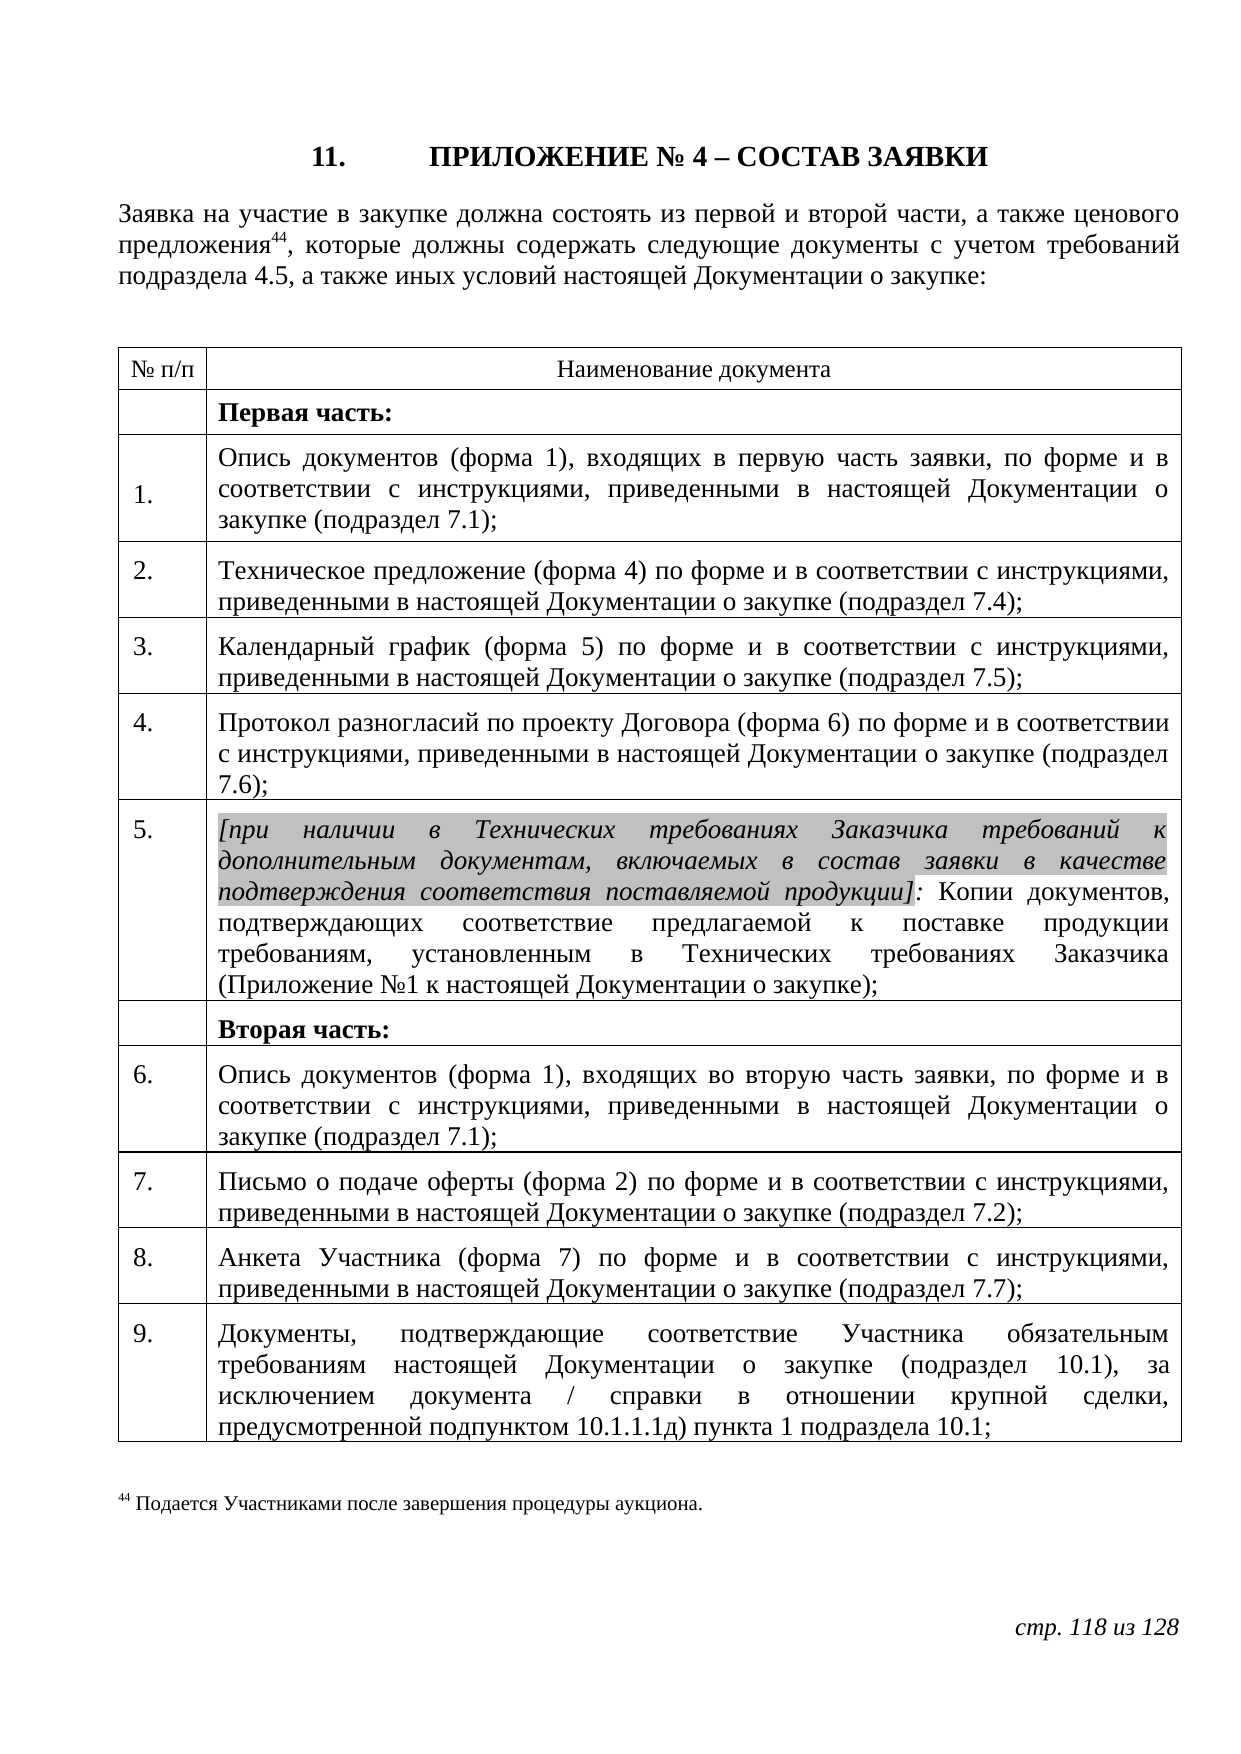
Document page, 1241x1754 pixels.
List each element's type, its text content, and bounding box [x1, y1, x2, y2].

table_cell Опись документов (форма 1), входящих во вторую часть заявки, по форме и в соответствии с инструкциями, приведенными в настоящей Документации о закупке (подраздел 7.1); [207, 1046, 1181, 1151]
table_cell [119, 542, 206, 617]
table_cell Техническое предложение (форма 4) по форме и в соответствии с инструкциями, приведенными в настоящей Документации о закупке (подраздел 7.4); [207, 542, 1181, 617]
table_cell Письмо о подаче оферты (форма 2) по форме и в соответствии с инструкциями, приведенными в настоящей Документации о закупке (подраздел 7.2); [207, 1153, 1181, 1227]
subtitle ПРИЛОЖЕНИЕ № 4 – СОСТАВ ЗАЯВКИ [118, 139, 1181, 172]
table_cell Протокол разногласий по проекту Договора (форма 6) по форме и в соответствии с инструкциями, приведенными в настоящей Документации о закупке (подраздел 7.6); [207, 694, 1181, 799]
table_cell [119, 1304, 206, 1441]
table_cell Первая часть: [207, 390, 1181, 434]
table_cell Опись документов (форма 1), входящих в первую часть заявки, по форме и в соответствии с инструкциями, приведенными в настоящей Документации о закупке (подраздел 7.1); [207, 435, 1181, 541]
table_cell [119, 390, 206, 434]
table_cell [119, 435, 206, 541]
table_header № п/п [119, 348, 206, 389]
table_cell [119, 694, 206, 799]
table_cell [119, 800, 206, 1000]
table_header Наименование документа [207, 348, 1181, 389]
table_cell Анкета Участника (форма 7) по форме и в соответствии с инструкциями, приведенными в настоящей Документации о закупке (подраздел 7.7); [207, 1228, 1181, 1303]
table_cell Документы, подтверждающие соответствие Участника обязательным требованиям настоящей Документации о закупке (подраздел 10.1), за исключением документа / справки в отношении крупной сделки, предусмотренной подпунктом д) пункта 1 подраздела 10.1; [207, 1304, 1181, 1441]
table_cell [119, 1228, 206, 1303]
table_cell Календарный график (форма 5) по форме и в соответствии с инструкциями, приведенными в настоящей Документации о закупке (подраздел 7.5); [207, 618, 1181, 692]
table_cell Вторая часть: [207, 1001, 1181, 1044]
table_cell [при наличии в Технических требованиях Заказчика требований к дополнительным документам, включаемых в состав заявки в качестве подтверждения соответствия поставляемой продукции]: Копии документов, подтверждающих соответствие предлагаемой к поставке продукции требованиям, установленным в Технических требованиях Заказчика (Приложение №1 к настоящей Документации о закупке); [207, 800, 1181, 1000]
table_cell [119, 1046, 206, 1151]
list Заявка на участие в закупке должна состоять из первой и второй части, а также ценового предложения, которые должны содержать следующие документы с учетом требований подраздела 4.5, а также иных условий настоящей Документации о закупке: [118, 197, 1181, 291]
table_cell [119, 1001, 206, 1044]
table_cell [119, 618, 206, 692]
table_cell [119, 1153, 206, 1227]
